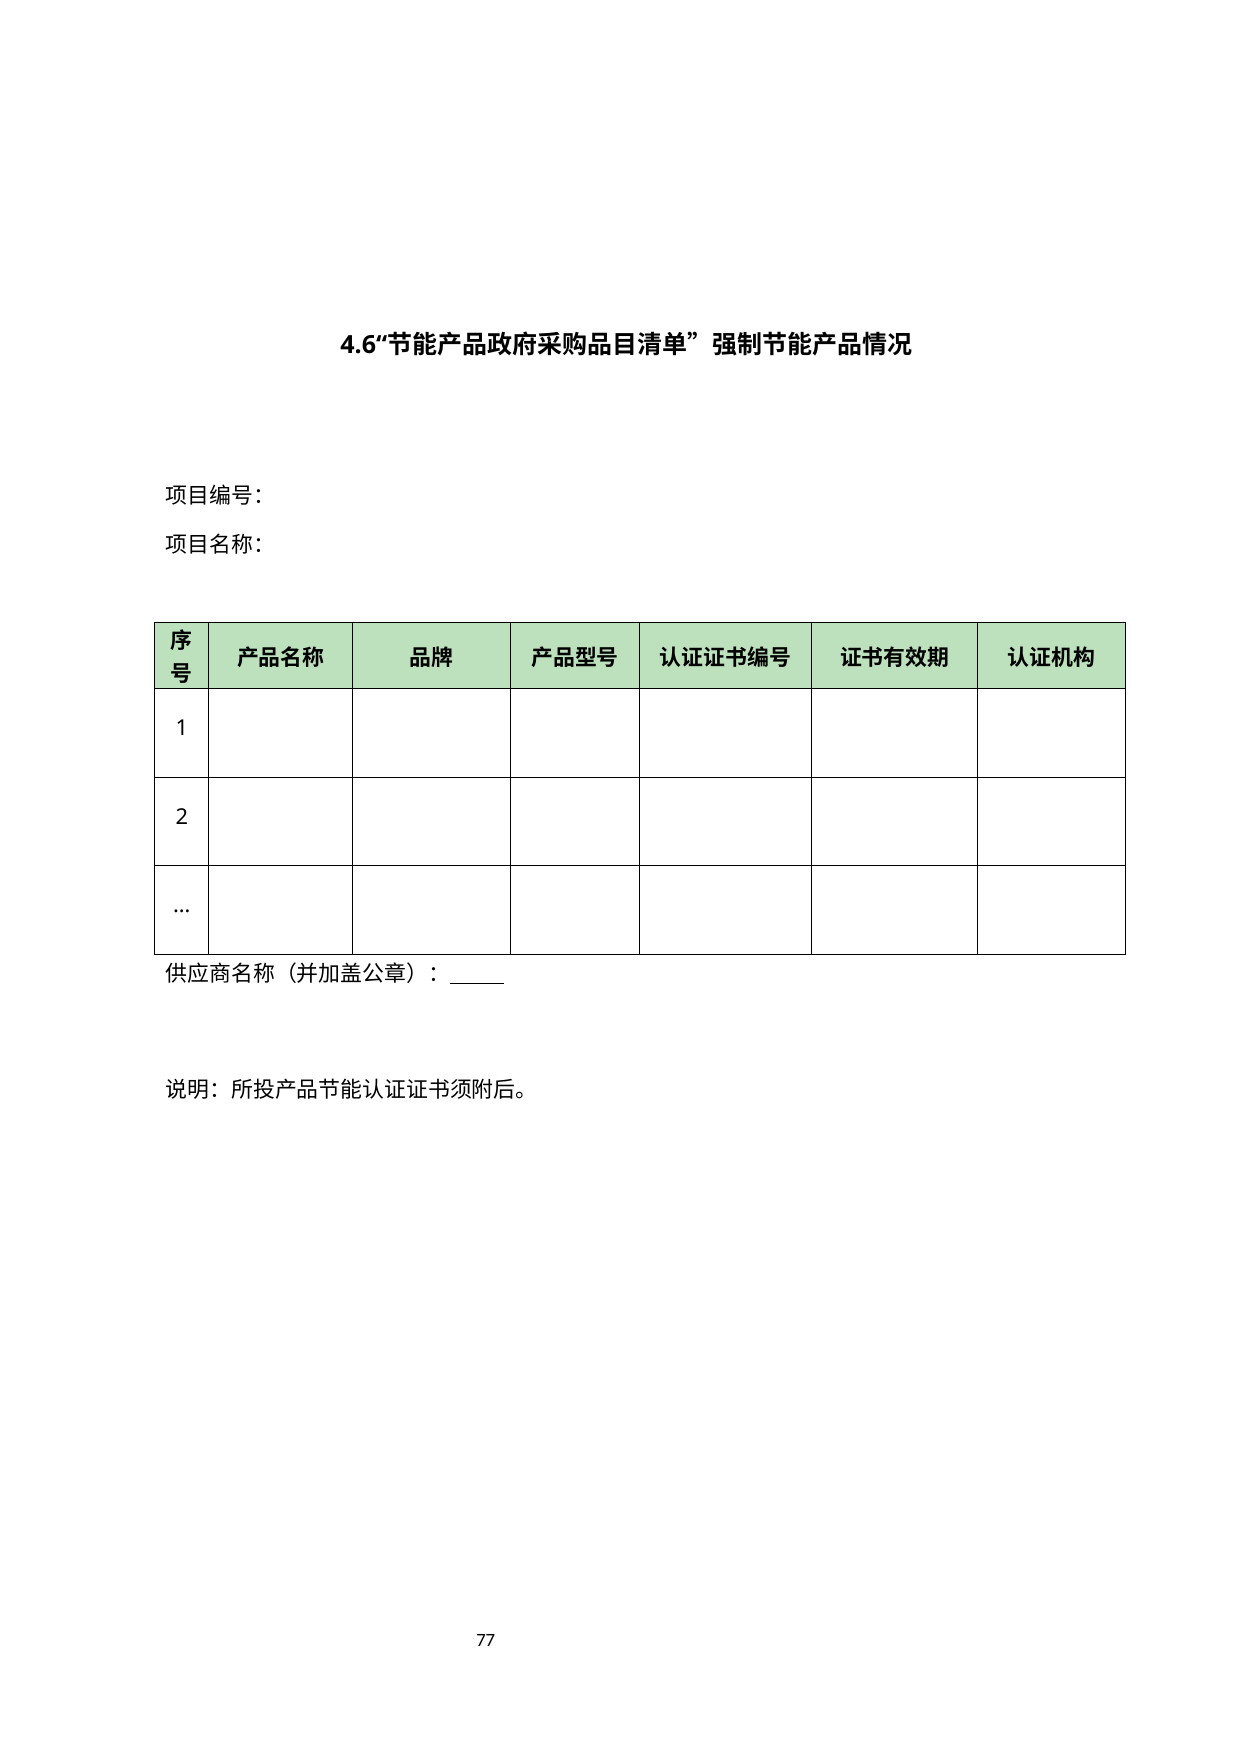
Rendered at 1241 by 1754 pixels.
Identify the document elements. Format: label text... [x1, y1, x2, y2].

text 项目名称： [165, 526, 1087, 559]
table_header 品牌 [353, 623, 510, 688]
table_cell [978, 866, 1125, 954]
table_cell … [155, 866, 208, 954]
table_cell [640, 778, 811, 865]
text 供应商名称（并加盖公章）： [165, 955, 1087, 988]
table_cell [812, 689, 977, 777]
table_cell [511, 778, 639, 865]
table_cell [353, 866, 510, 954]
table_cell [353, 778, 510, 865]
table_cell [812, 778, 977, 865]
table_cell [640, 866, 811, 954]
table_header 产品型号 [511, 623, 639, 688]
table_header 产品名称 [209, 623, 352, 688]
table_cell [209, 778, 352, 865]
text 说明：所投产品节能认证证书须附后。 [165, 1071, 1087, 1104]
table_cell [640, 689, 811, 777]
table_cell [812, 866, 977, 954]
table_cell 2 [155, 778, 208, 865]
table_header 证书有效期 [812, 623, 977, 688]
table_cell [209, 689, 352, 777]
table_header 认证机构 [978, 623, 1125, 688]
table_cell [511, 866, 639, 954]
table_cell [978, 778, 1125, 865]
table_cell 1 [155, 689, 208, 777]
table_cell [353, 689, 510, 777]
text 项目编号： [165, 478, 1087, 511]
table_cell [978, 689, 1125, 777]
text 4.6“节能产品政府采购品目清单”强制节能产品情况 [165, 310, 1087, 375]
table_cell [511, 689, 639, 777]
table_header 认证证书编号 [640, 623, 811, 688]
table_cell [209, 866, 352, 954]
table_header 序号 [155, 623, 208, 688]
